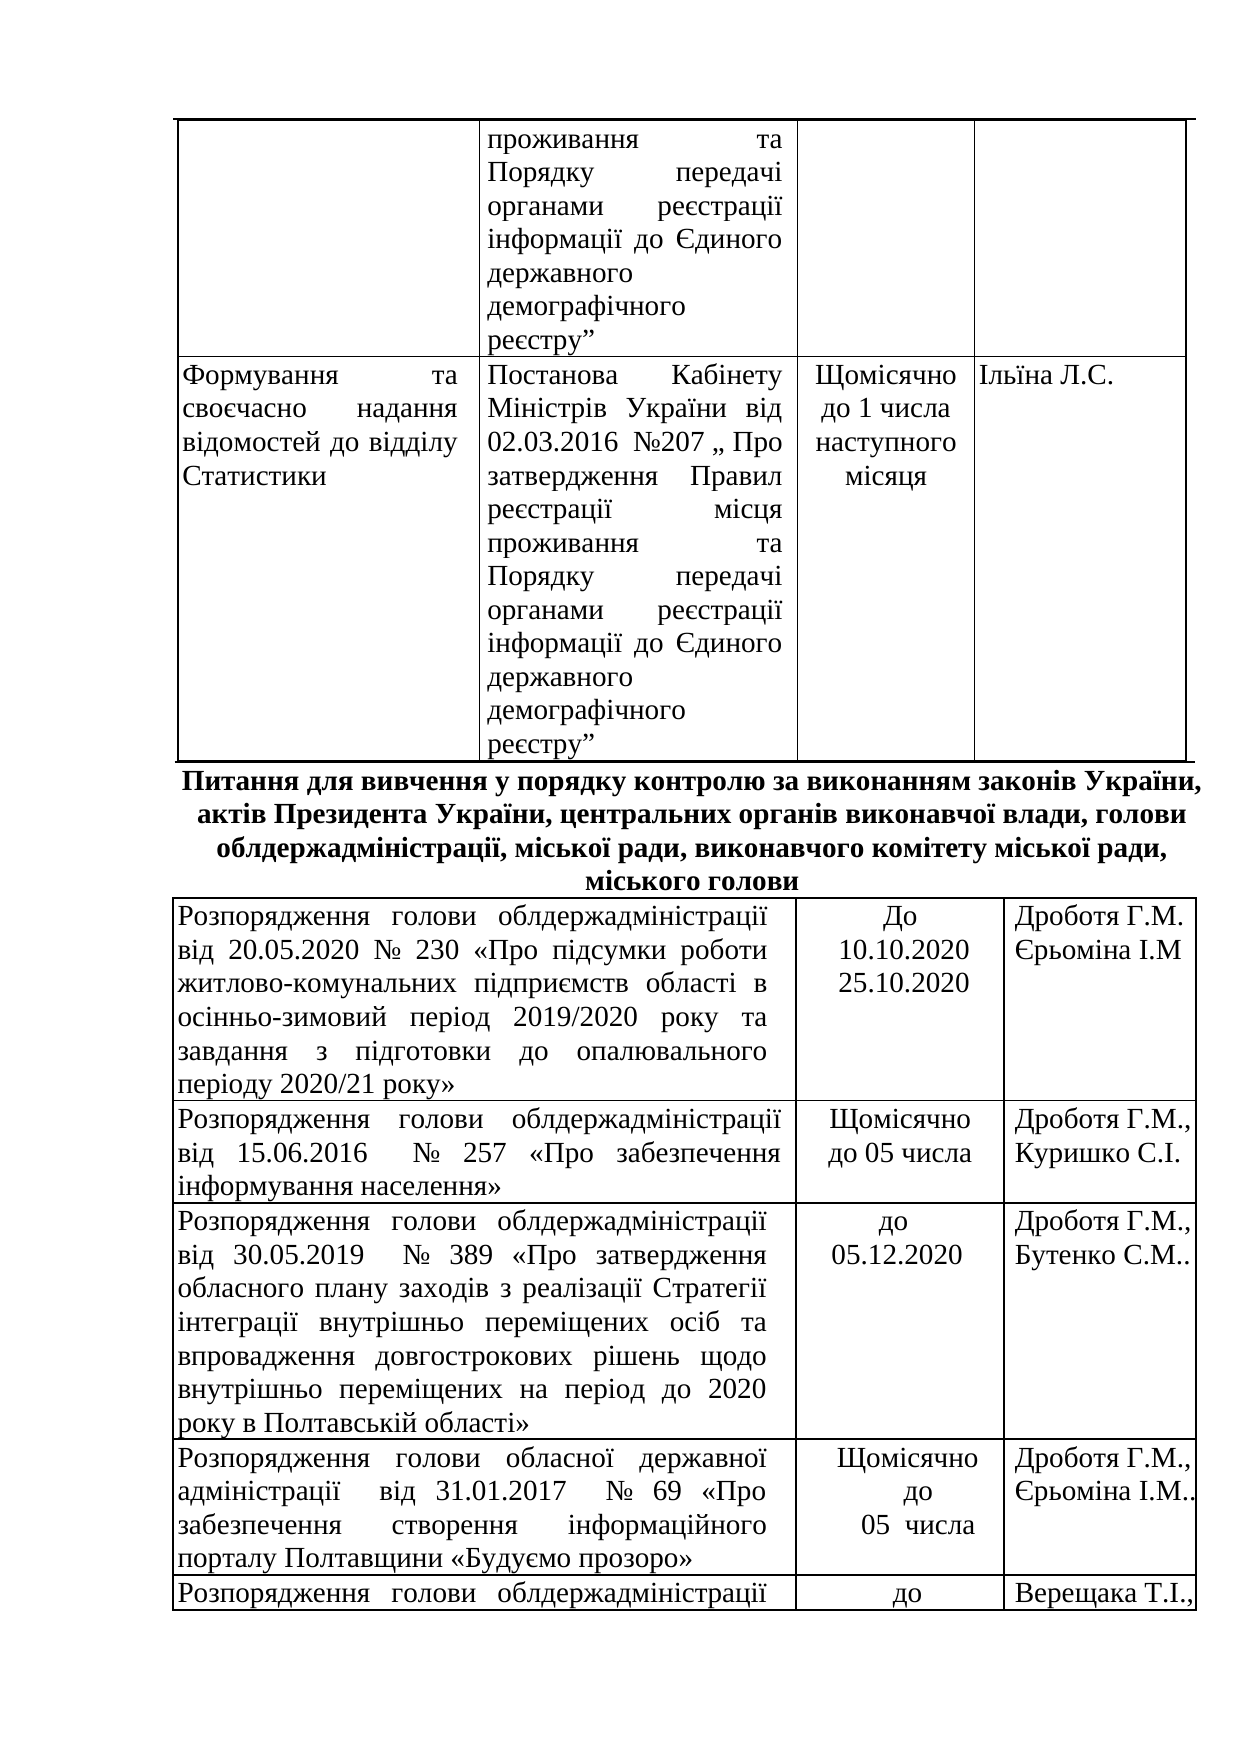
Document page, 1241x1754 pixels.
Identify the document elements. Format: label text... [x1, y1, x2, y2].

table_cell Розпорядження голови обласної державної адміністрації від 31.01.2017 № 69 «Про забезпечення створення інформаційного порталу Полтавщини «Будуємо прозоро» [174, 1440, 795, 1574]
table_cell Щомісячно до 05 числа [797, 1440, 1003, 1574]
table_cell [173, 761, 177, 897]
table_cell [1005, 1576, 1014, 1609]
table_cell до 05.12.2020 [797, 1204, 1003, 1438]
table_cell [173, 120, 177, 761]
table_cell Розпорядження голови облдержадміністрації від 30.05.2019 № 389 «Про затвердження обласного плану заходів з реалізації Стратегії інтеграції внутрішньо переміщених осіб та впровадження довгострокових рішень щодо внутрішньо переміщених на період до 2020 року в Полтавській області» [174, 1204, 795, 1438]
table_cell Дроботя Г.М., Єрьоміна І.М.. [1005, 1440, 1195, 1574]
table_cell До 10.10.2020 25.10.2020 [797, 899, 1003, 1100]
table_cell Дроботя Г.М. Єрьоміна І.М [1005, 899, 1195, 1100]
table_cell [174, 1576, 795, 1609]
table_cell [1187, 120, 1196, 761]
table_cell Щомісячно до 05 числа [797, 1101, 1003, 1202]
table_cell Дроботя Г.М., Бутенко С.М.. [1005, 1204, 1195, 1438]
table_cell Розпорядження голови облдержадміністрації від 20.05.2020 № 230 «Про підсумки роботи житлово-комунальних підприємств області в осінньо-зимовий період 2019/2020 року та завдання з підготовки до опалювального періоду 2020/21 року» [174, 899, 795, 1100]
table_cell Розпорядження голови облдержадміністрації від 15.06.2016 № 257 «Про забезпечення інформування населення» [174, 1101, 795, 1202]
table_cell Дроботя Г.М., Куришко С.І. [1005, 1101, 1195, 1202]
